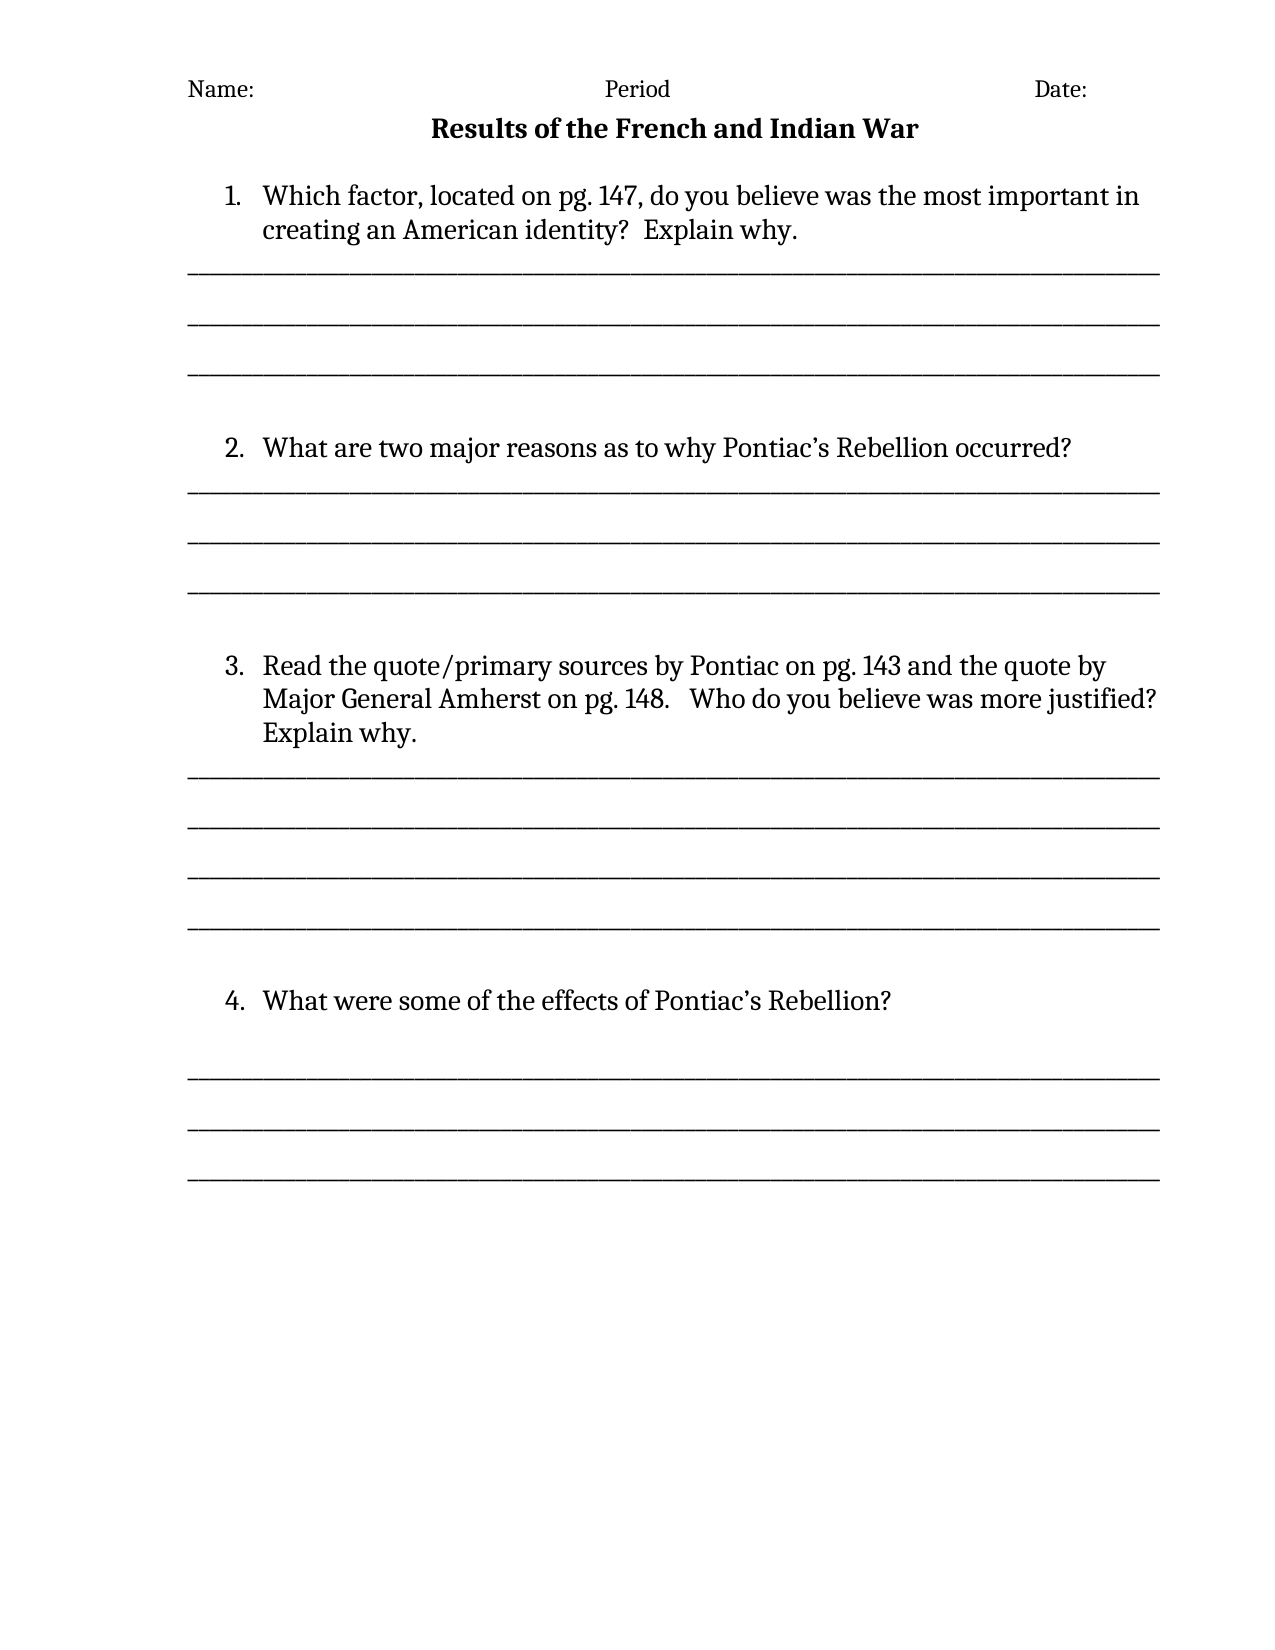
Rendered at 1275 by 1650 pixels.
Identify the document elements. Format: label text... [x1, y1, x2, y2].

text ______________________________________________________________________________________________________________________________________________________________________________________________________________________________________________________________________________ [187, 465, 1162, 599]
list What are two major reasons as to why Pontiac’s Rebellion occurred? [225, 431, 1162, 465]
text ______________________________________________________________________________________________________________________________________________________________________________________________________________________________________________________________________________ [187, 247, 1162, 381]
text Results of the French and Indian War [187, 112, 1162, 146]
text ______________________________________________________________________________________________________________________________________________________________________________________________________________________________________________________________________________ [187, 1052, 1162, 1186]
list What were some of the effects of Pontiac’s Rebellion? [225, 984, 1162, 1018]
list Which factor, located on pg. 147, do you believe was the most important in creating an American identity? Explain why. [225, 179, 1162, 247]
list Read the quote/primary sources by Pontiac on pg. 143 and the quote by Major General Amherst on pg. 148. Who do you believe was more justified? Explain why. [225, 649, 1162, 750]
text ________________________________________________________________________________________________________________________________________________________________________________________________________________________________________________________________________________________________________________________________________________________________________ [187, 750, 1162, 934]
